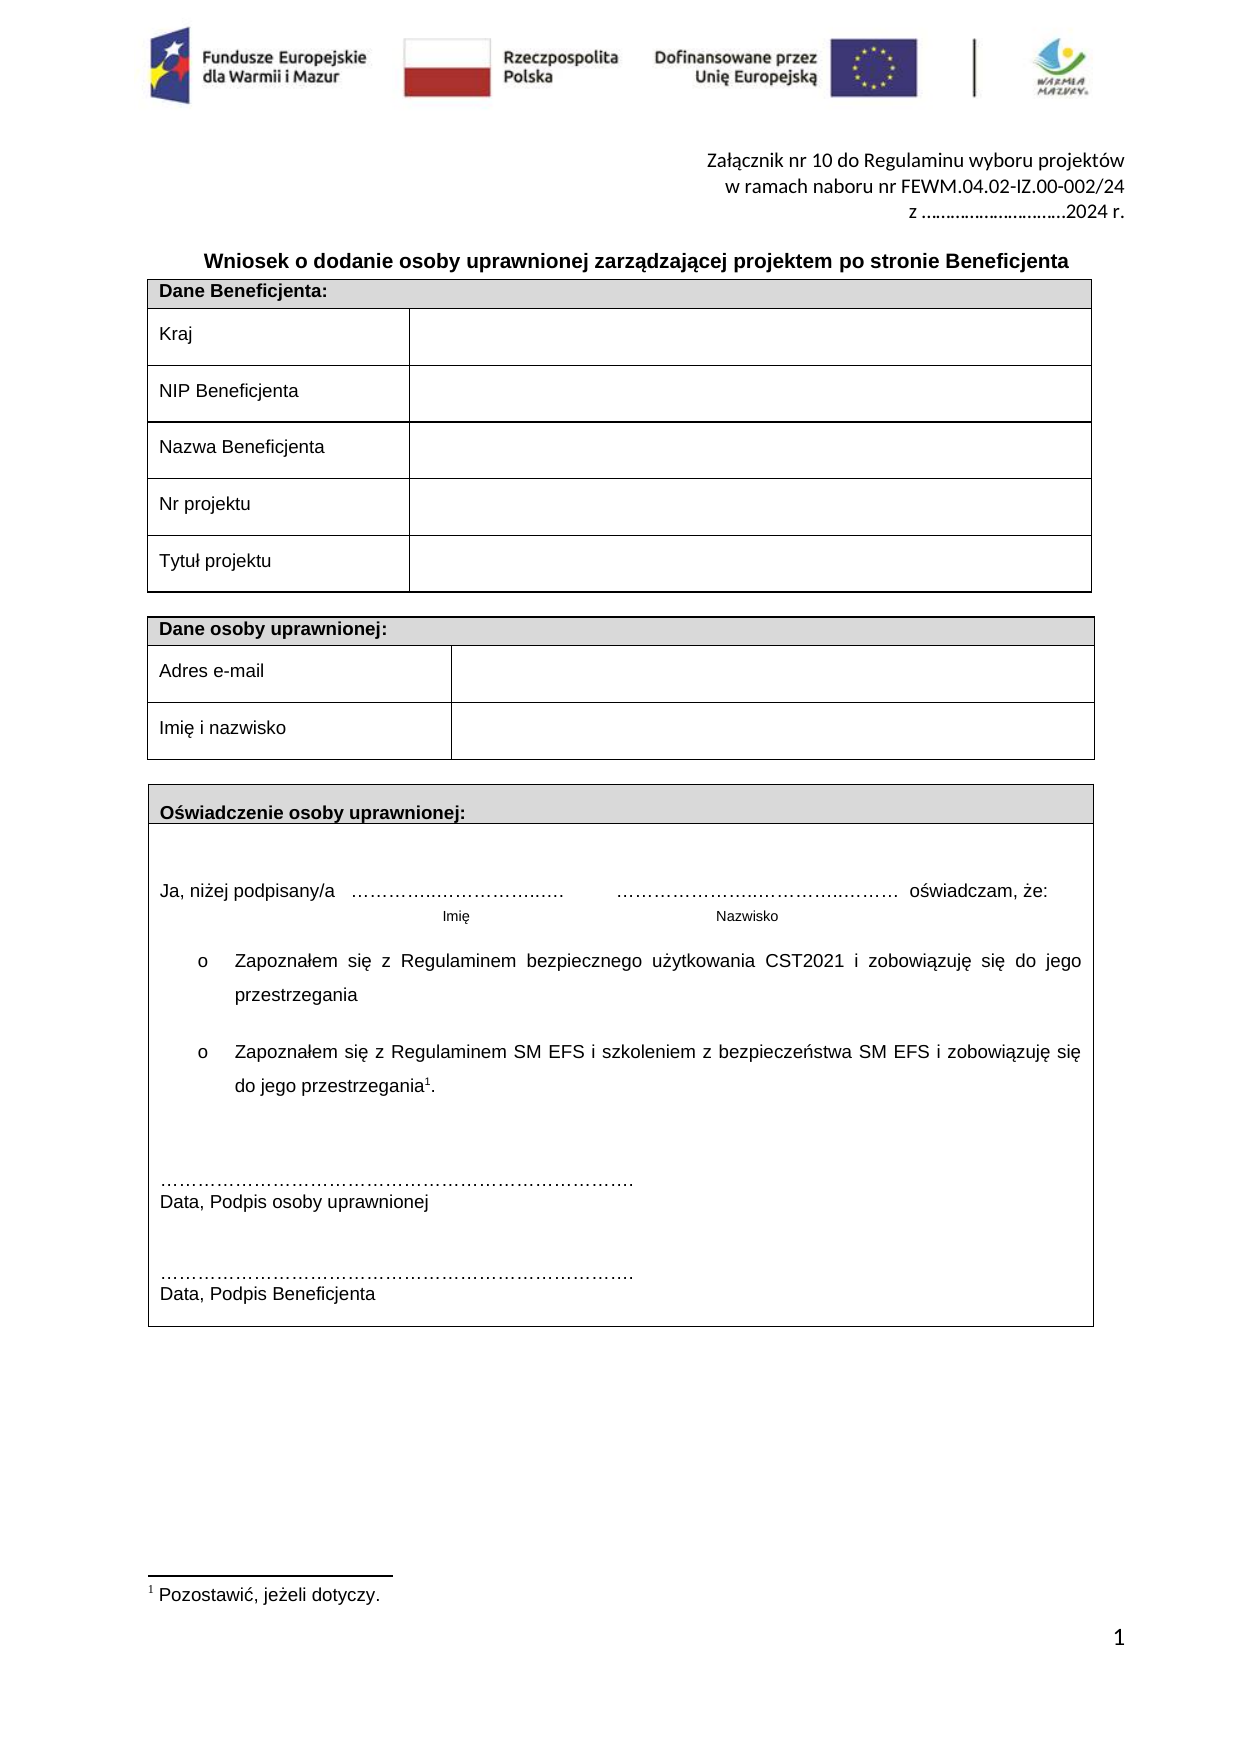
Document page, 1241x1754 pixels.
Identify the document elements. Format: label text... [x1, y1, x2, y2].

table_cell Nr projektu [148, 479, 409, 535]
table_cell Ja, niżej podpisany/a …………..……………..…. …………………..…………..……… oświadczam, że: Imię Nazwisko Zapoznałem się z Regulaminem bezpiecznego użytkowania CST2021 i zobowiązuję się do jego przestrzegania Zapoznałem się z Regulaminem SM EFS i szkoleniem z bezpieczeństwa SM EFS i zobowiązuję się do jego przestrzegania. …………………………………………………………………. Data, Podpis osoby uprawnionej …………………………………………………………………. Data, Podpis Beneficjenta [149, 824, 1093, 1326]
table_cell NIP Beneficjenta [148, 366, 409, 421]
table_cell [410, 536, 1091, 591]
table_cell [452, 703, 1094, 758]
table_cell [410, 479, 1091, 535]
table_cell Kraj [148, 309, 409, 365]
text Załącznik nr 10 do Regulaminu wyboru projektów w ramach naboru nr FEWM.04.02-IZ.00-002/24 [148, 148, 1125, 198]
table_cell Nazwa Beneficjenta [148, 423, 409, 478]
subtitle Wniosek o dodanie osoby uprawnionej zarządzającej projektem po stronie Beneficjenta [148, 249, 1125, 273]
table_cell Adres e-mail [148, 646, 451, 702]
text z …………………………2024 r. [118, 198, 1125, 224]
table_cell Imię i nazwisko [148, 703, 451, 758]
table_header Oświadczenie osoby uprawnionej: [149, 785, 1093, 823]
table_cell [410, 309, 1091, 365]
table_cell [452, 646, 1094, 702]
picture [132, 8, 1104, 118]
table_cell Tytuł projektu [148, 536, 409, 591]
table_header Dane Beneficjenta: [148, 280, 1091, 308]
table_cell [410, 366, 1091, 421]
table_cell [410, 423, 1091, 478]
table_header Dane osoby uprawnionej: [148, 618, 1094, 645]
